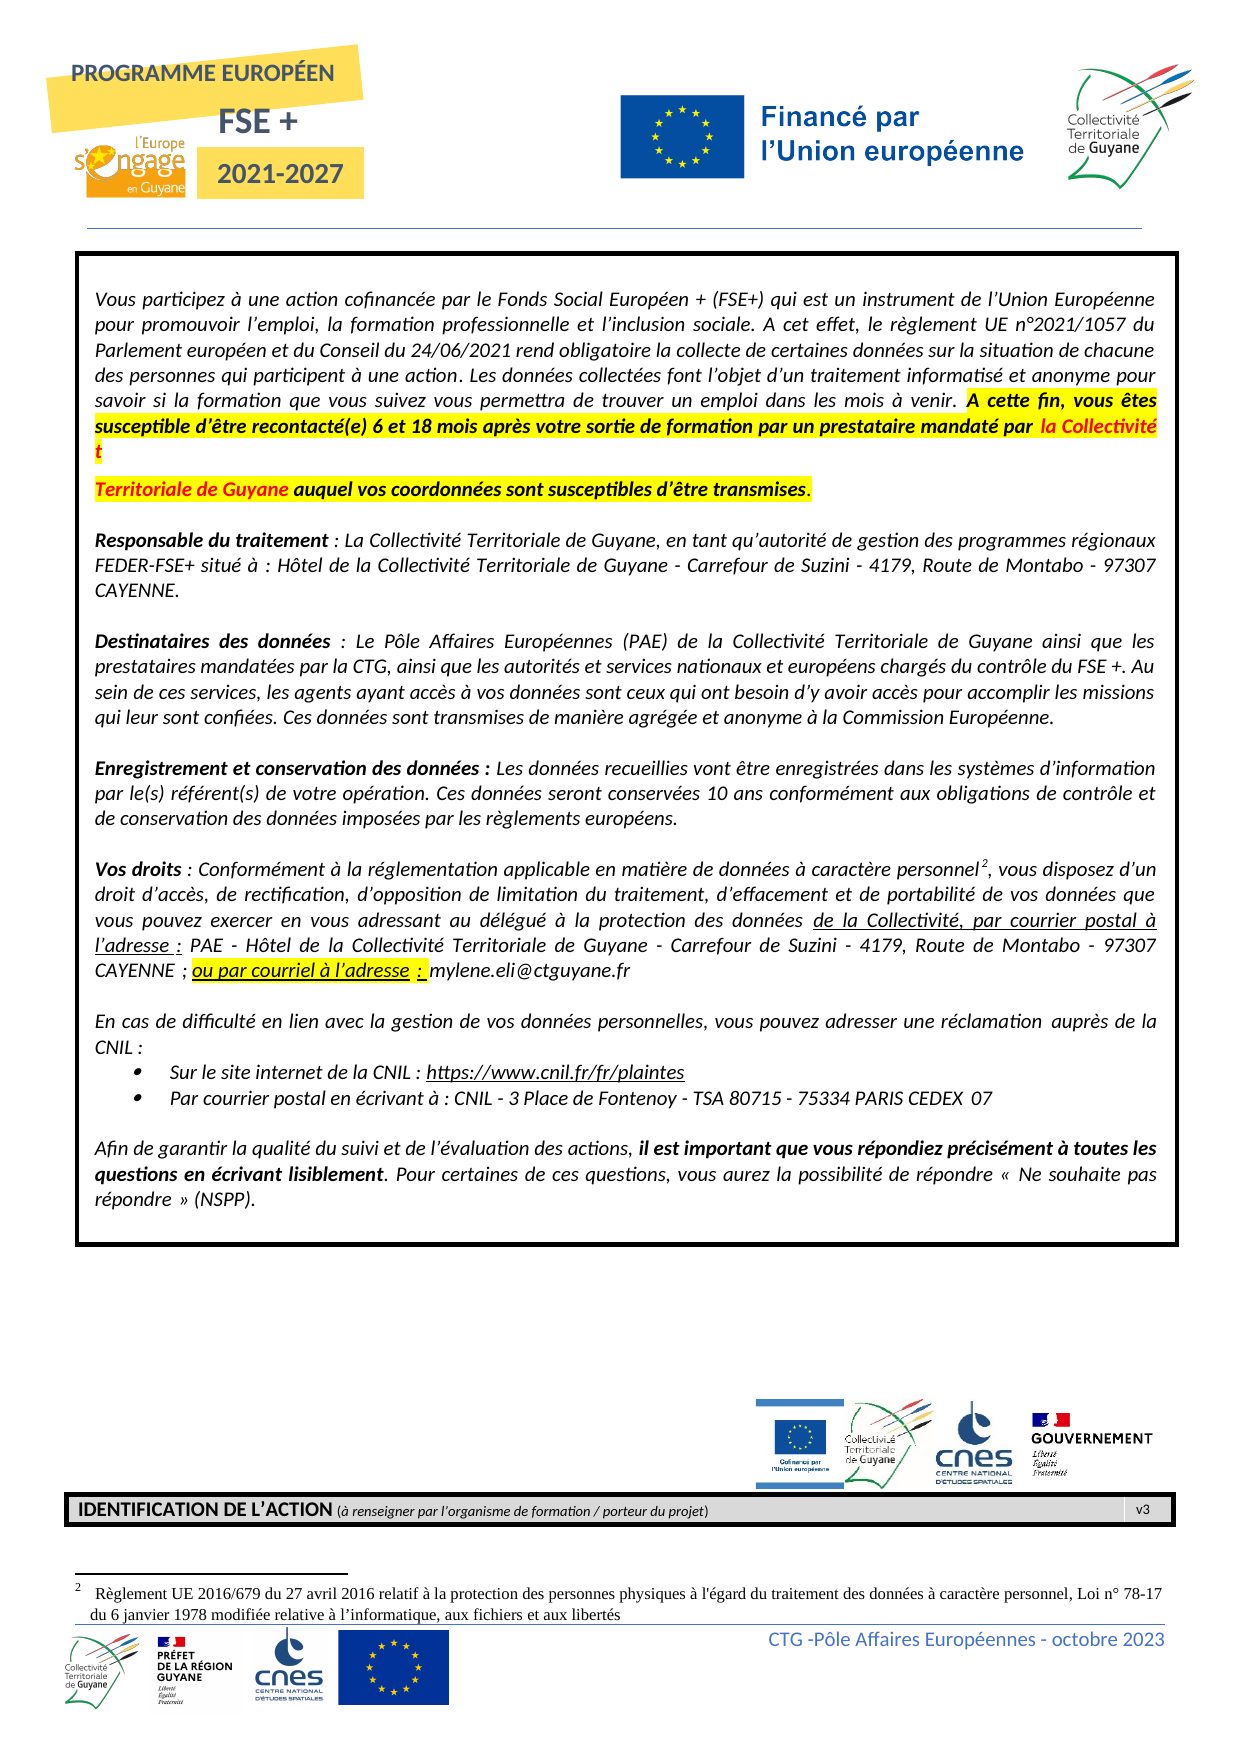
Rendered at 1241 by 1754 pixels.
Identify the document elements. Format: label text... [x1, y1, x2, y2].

picture [615, 90, 1059, 184]
table_header v3 [1125, 1497, 1171, 1522]
table_header Vous participez à une action cofinancée par le Fonds Social Européen + (FSE+) qui est un instrument de l’Union Européenne pour promouvoir l’emploi, la formation professionnelle et l’inclusion sociale. A cet effet, le règlement UE n°2021/1057 du Parlement européen et du Conseil du 24/06/2021 rend obligatoire la collecte de certaines données sur la situation de chacune des personnes qui participent à une action. Les données collectées font l’objet d’un traitement informatisé et anonyme pour savoir si la formation que vous suivez vous permettra de trouver un emploi dans les mois à venir. A cette fin, vous êtes susceptible d’être recontacté(e) 6 et 18 mois après votre sortie de formation par un prestataire mandaté par la Collectivité t Territoriale de Guyane auquel vos coordonnées sont susceptibles d’être transmises. Responsable du traitement : La Collectivité Territoriale de Guyane, en tant qu’autorité de gestion des programmes régionaux FEDER-FSE+ situé à : Hôtel de la Collectivité Territoriale de Guyane - Carrefour de Suzini - 4179, Route de Montabo - 97307 CAYENNE. Destinataires des données : Le Pôle Affaires Européennes (PAE) de la Collectivité Territoriale de Guyane ainsi que les prestataires mandatées par la CTG, ainsi que les autorités et services nationaux et européens chargés du contrôle du FSE +. Au sein de ces services, les agents ayant accès à vos données sont ceux qui ont besoin d’y avoir accès pour accomplir les missions qui leur sont confiées. Ces données sont transmises de manière agrégée et anonyme à la Commission Européenne. Enregistrement et conservation des données : Les données recueillies vont être enregistrées dans les systèmes d’information par le(s) référent(s) de votre opération. Ces données seront conservées 10 ans conformément aux obligations de contrôle et de conservation des données imposées par les règlements européens. Vos droits : Conformément à la réglementation applicable en matière de données à caractère personnel, vous disposez d’un droit d’accès, de rectification, d’opposition de limitation du traitement, d’effacement et de portabilité de vos données que vous pouvez exercer en vous adressant au délégué à la protection des données de la Collectivité, par courrier postal à l’adresse : PAE - Hôtel de la Collectivité Territoriale de Guyane - Carrefour de Suzini - 4179, Route de Montabo - 97307 CAYENNE ; ou par courriel à l’adresse : mylene.eli@ctguyane.fr En cas de difficulté en lien avec la gestion de vos données personnelles, vous pouvez adresser une réclamation auprès de la CNIL : Sur le site internet de la CNIL : https://www.cnil.fr/fr/plaintes Par courrier postal en écrivant à : CNIL - 3 Place de Fontenoy - TSA 80715 - 75334 PARIS CEDEX 07 Afin de garantir la qualité du suivi et de l’évaluation des actions, il est important que vous répondiez précisément à toutes les questions en écrivant lisiblement. Pour certaines de ces questions, vous aurez la possibilité de répondre « Ne souhaite pas répondre » (NSPP). [79, 256, 1175, 1242]
picture [1066, 51, 1195, 195]
picture [71, 132, 189, 209]
picture [755, 1399, 1166, 1489]
picture [338, 1630, 449, 1705]
picture [253, 1626, 328, 1705]
picture [148, 1627, 242, 1714]
picture [64, 1627, 140, 1713]
table_header IDENTIFICATION DE L’ACTION (à renseigner par l’organisme de formation / porteur du projet) [69, 1497, 1124, 1522]
